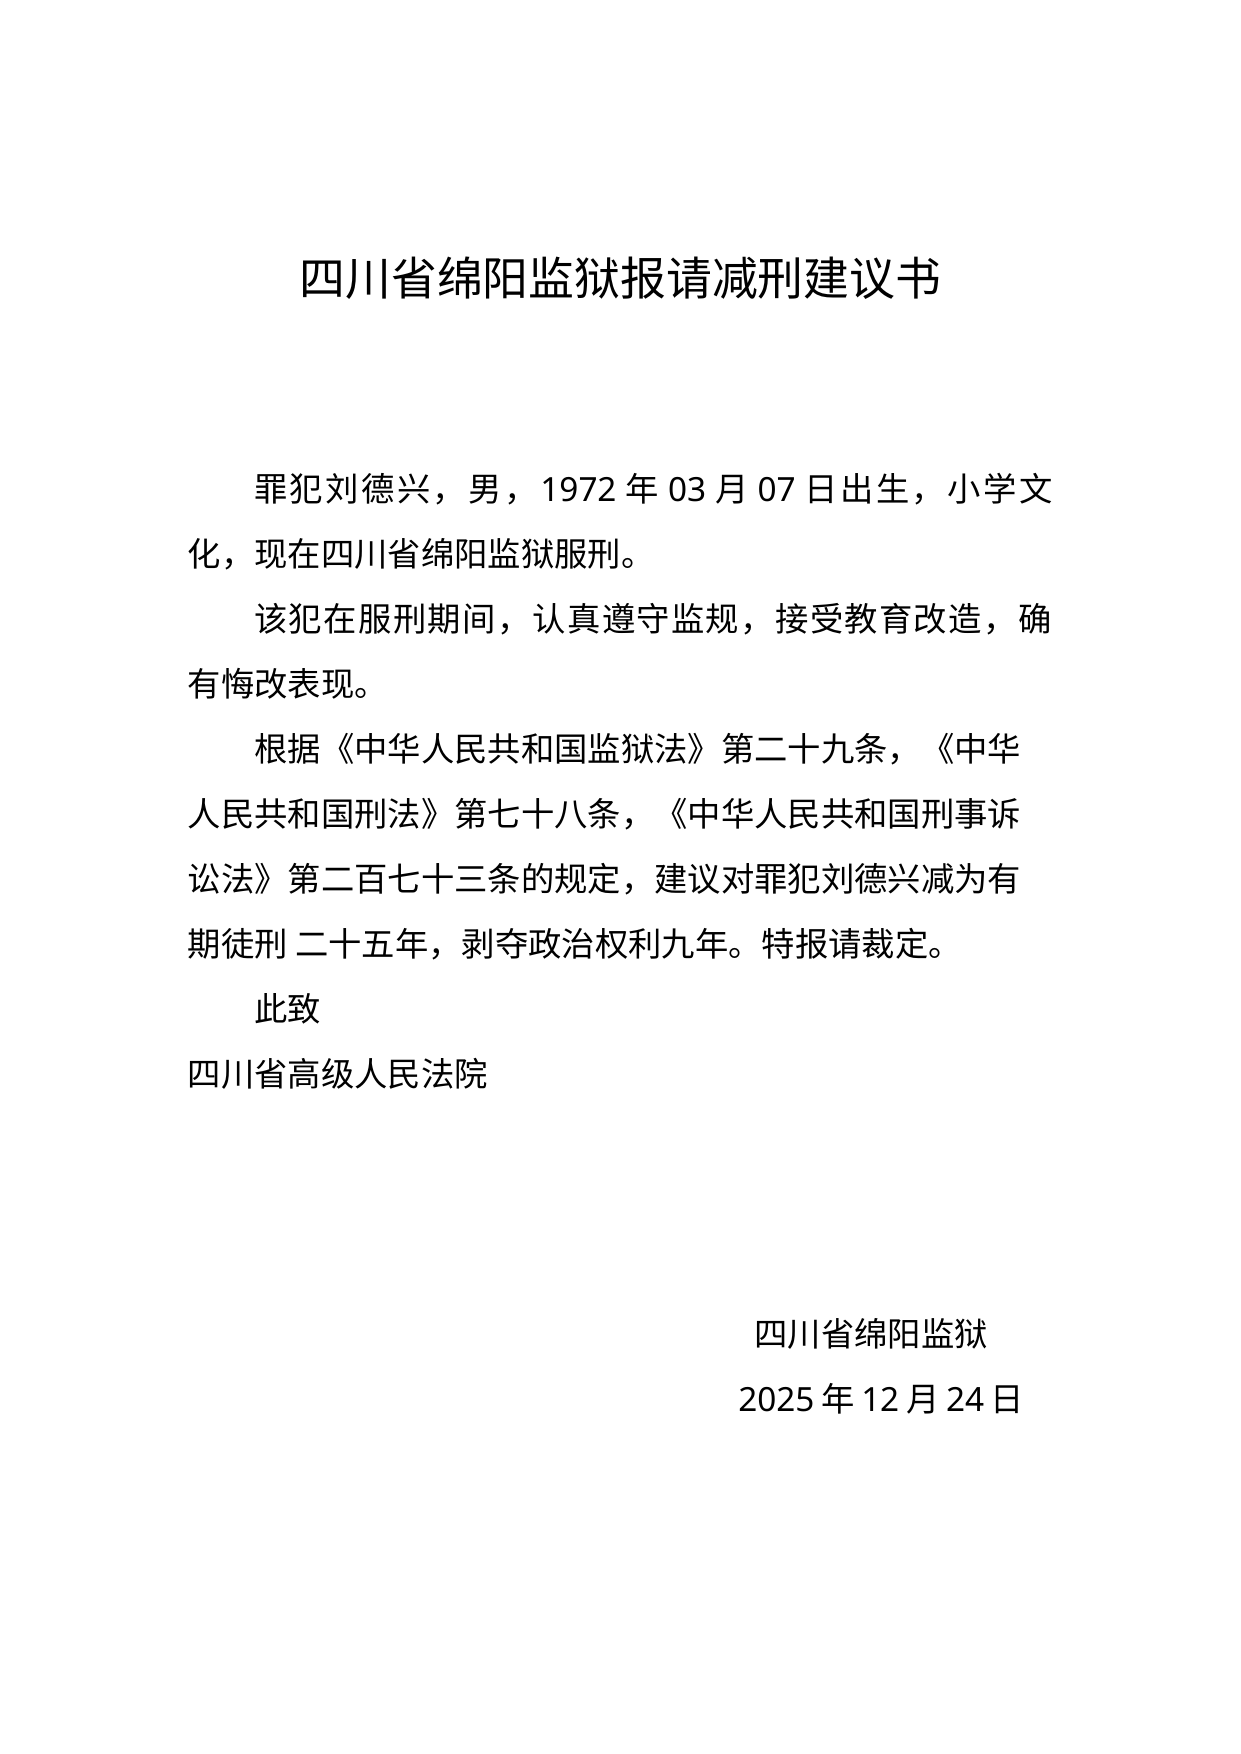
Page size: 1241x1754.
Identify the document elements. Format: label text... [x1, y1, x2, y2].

text 四川省高级人民法院 [187, 1039, 1053, 1104]
text 四川省绵阳监狱报请减刑建议书 [187, 227, 1053, 324]
text 罪犯刘德兴，男，1972年03月07日出生，小学文化，现在四川省绵阳监狱服刑。 [187, 454, 1053, 584]
text 2025年12月24日 [187, 1364, 1053, 1429]
text 四川省绵阳监狱 [187, 1299, 1053, 1364]
text 根据《中华人民共和国监狱法》第二十九条，《中华人民共和国刑法》第七十八条，《中华人民共和国刑事诉讼法》第二百七十三条的规定，建议对罪犯刘德兴减为有期徒刑 二十五年，剥夺政治权利九年。特报请裁定。 [187, 714, 1053, 974]
text 该犯在服刑期间，认真遵守监规，接受教育改造，确有悔改表现。 [187, 584, 1053, 714]
text 此致 [187, 974, 1053, 1039]
